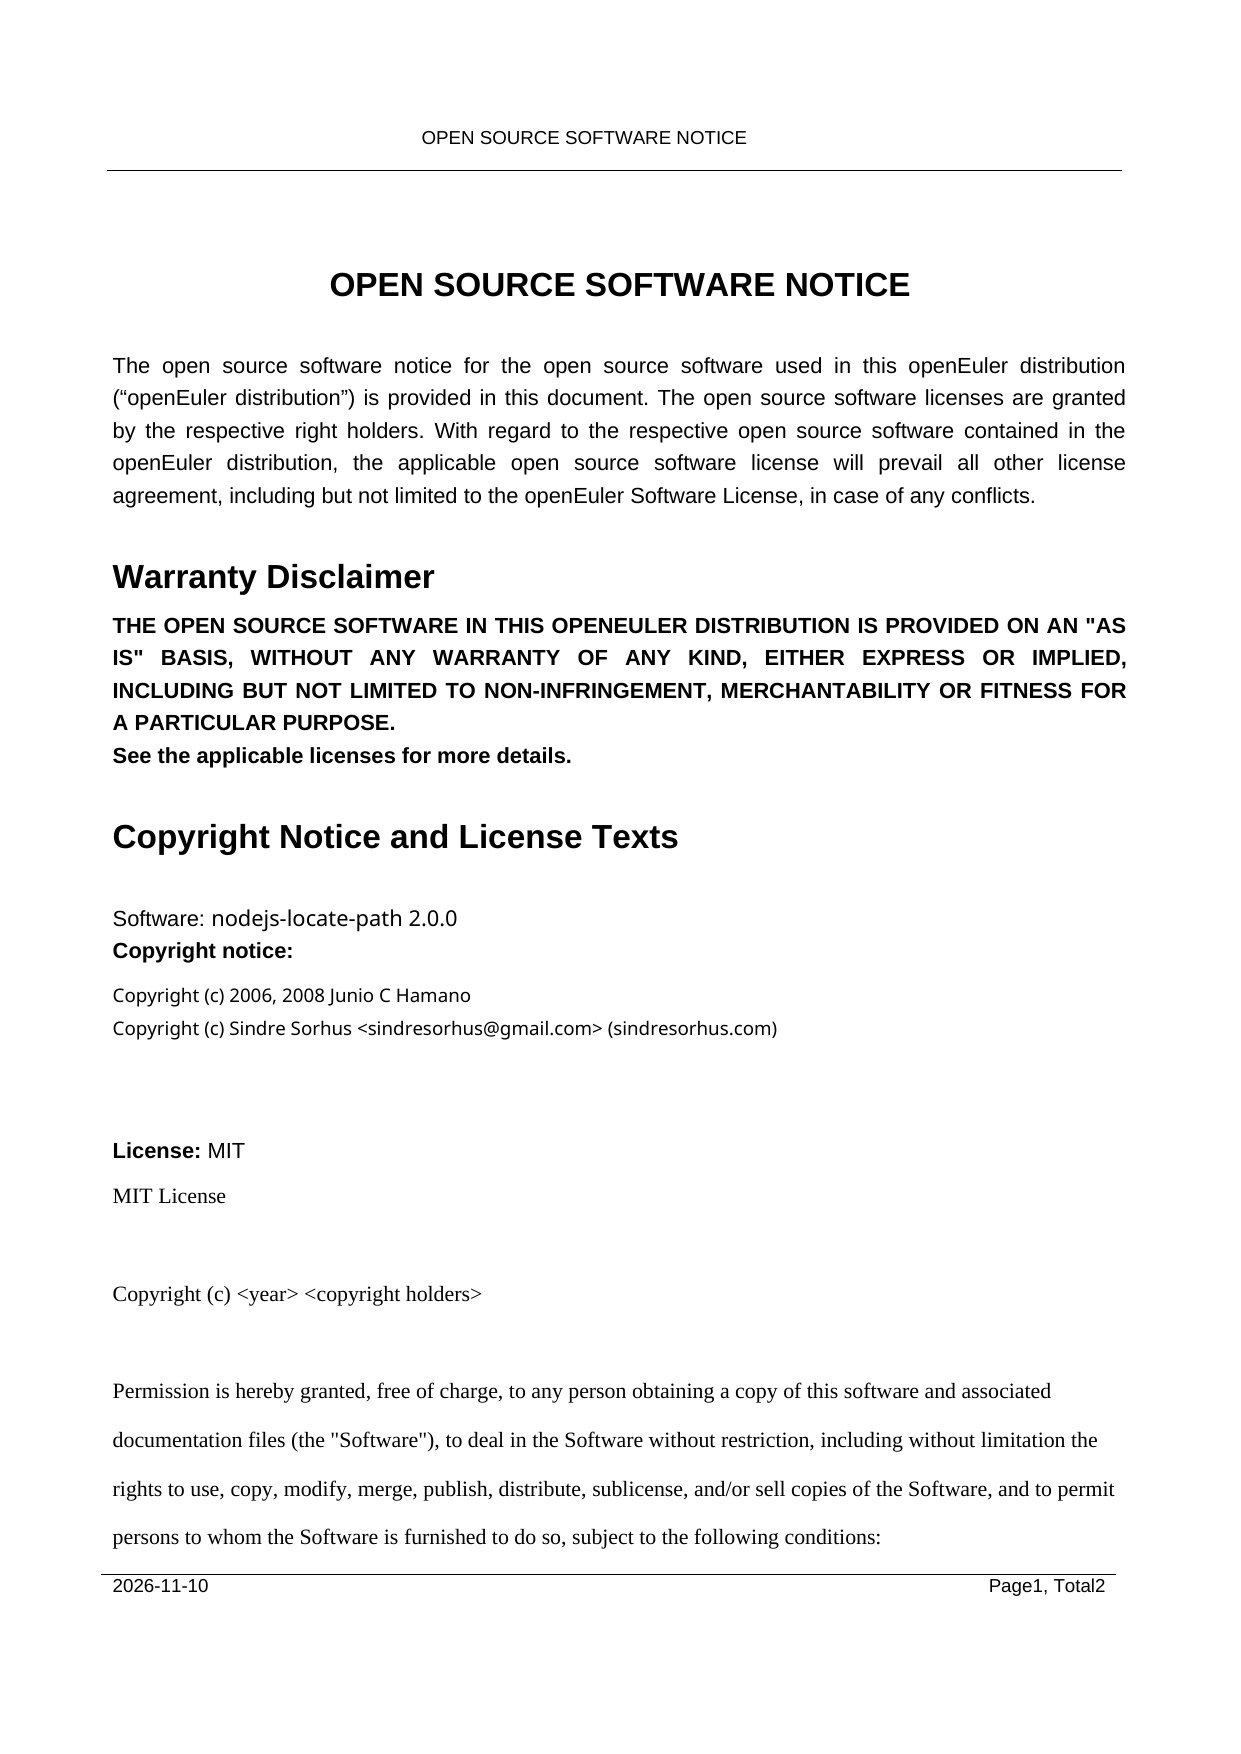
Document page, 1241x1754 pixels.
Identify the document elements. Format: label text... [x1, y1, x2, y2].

text Copyright (c) Sindre Sorhus <sindresorhus@gmail.com> (sindresorhus.com) [112, 1012, 1128, 1044]
text Copyright (c) 2006, 2008 Junio C Hamano [112, 979, 1128, 1012]
text The open source software notice for the open source software used in this openEuler distribution (“openEuler distribution”) is provided in this document. The open source software licenses are granted by the respective right holders. With regard to the respective open source software contained in the openEuler distribution, the applicable open source software license will prevail all other license agreement, including but not limited to the openEuler Software License, in case of any conflicts. [112, 349, 1128, 511]
text Copyright Notice and License Texts [112, 804, 1128, 869]
text Copyright notice: [112, 934, 1128, 966]
text Warranty Disclaimer [112, 544, 1128, 609]
text THE OPEN SOURCE SOFTWARE IN THIS OPENEULER DISTRIBUTION IS PROVIDED ON AN "AS IS" BASIS, WITHOUT ANY WARRANTY OF ANY KIND, EITHER EXPRESS OR IMPLIED, INCLUDING BUT NOT LIMITED TO NON-INFRINGEMENT, MERCHANTABILITY OR FITNESS FOR A PARTICULAR PURPOSE. See the applicable licenses for more details. [112, 609, 1128, 771]
text OPEN SOURCE SOFTWARE NOTICE [112, 251, 1128, 316]
text License: MIT [112, 1134, 1128, 1167]
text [112, 1179, 1128, 1553]
text Software: nodejs-locate-path 2.0.0 [112, 901, 1128, 934]
